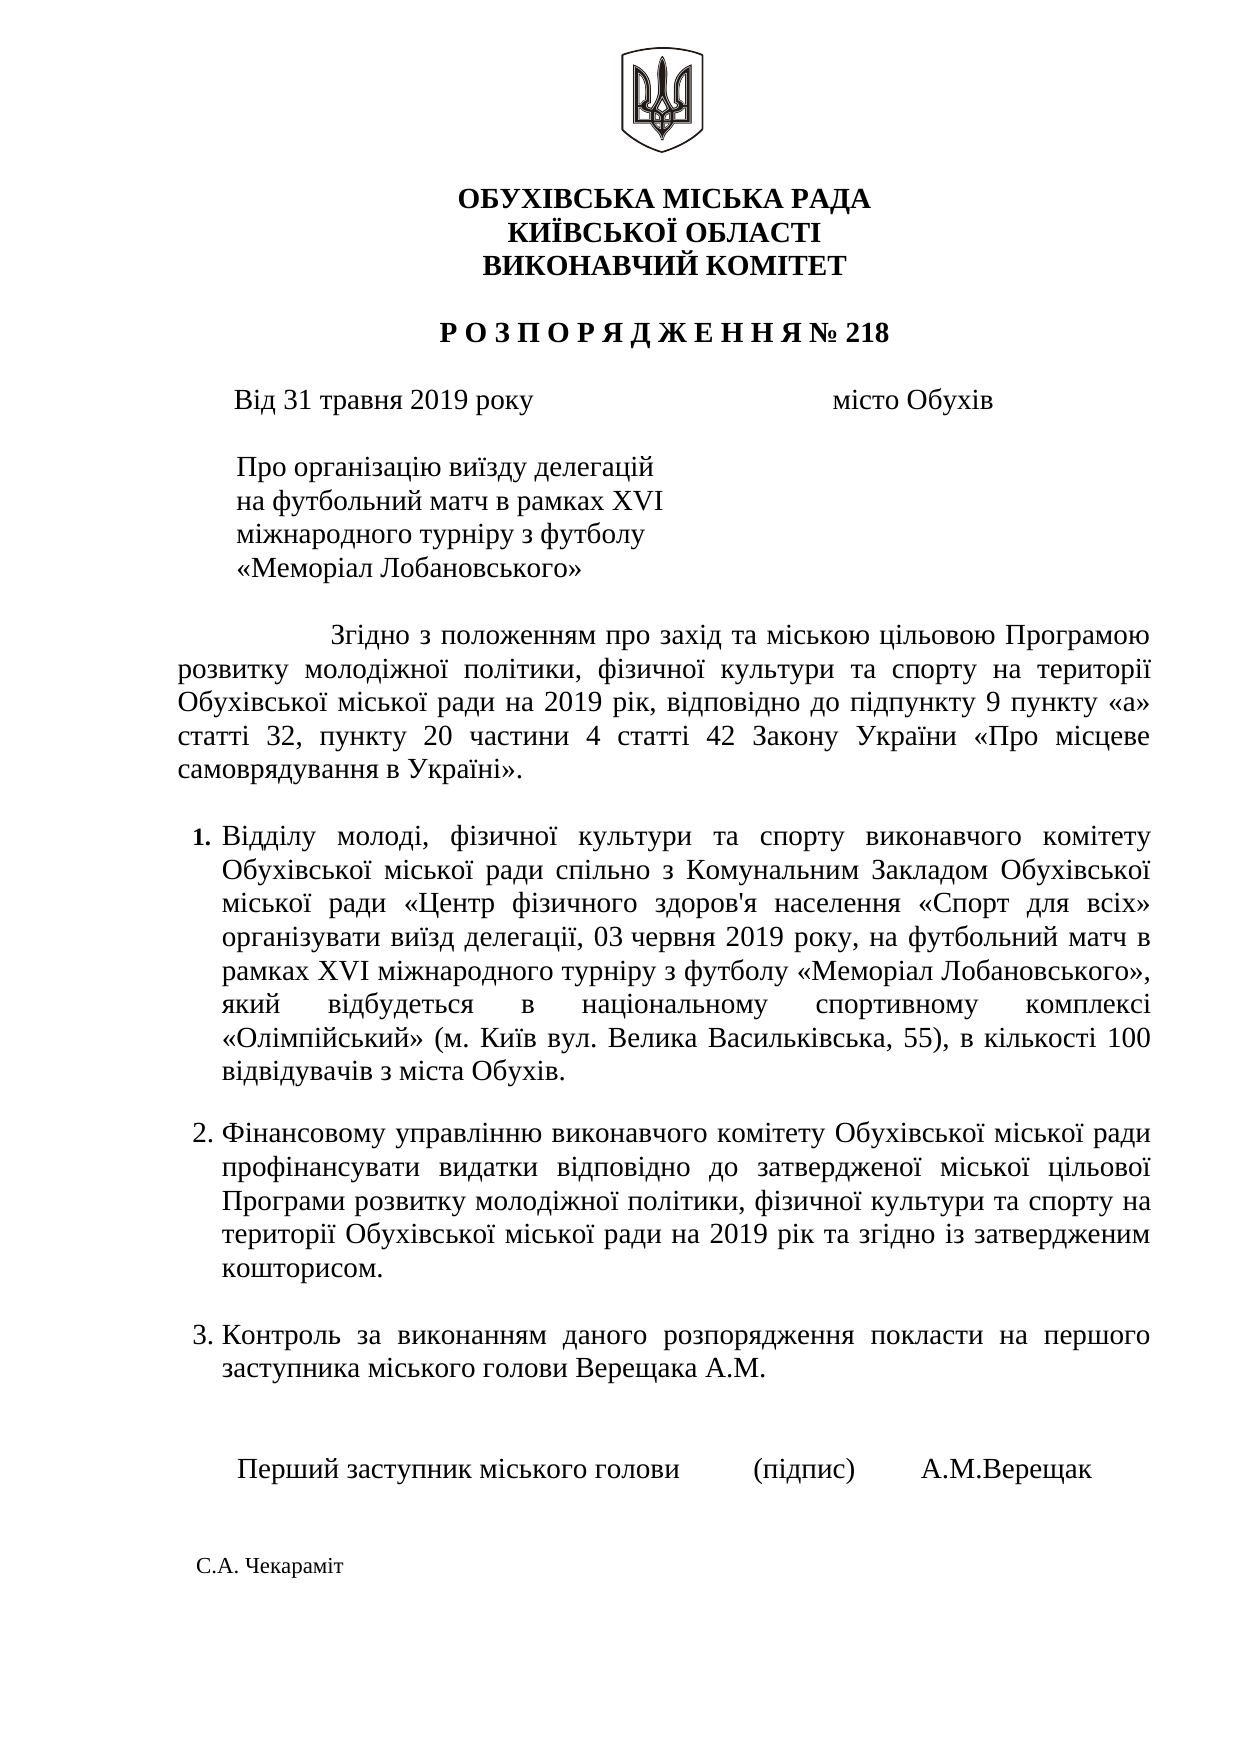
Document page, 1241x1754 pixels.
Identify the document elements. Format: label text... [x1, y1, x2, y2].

text ОБУХІВСЬКА МІСЬКА РАДА [177, 181, 1152, 215]
text ВИКОНАВЧИЙ КОМІТЕТ [177, 248, 1152, 282]
text Перший заступник міського голови (підпис) А.М.Верещак [177, 1451, 1152, 1484]
text міжнародного турніру з футболу [236, 517, 1152, 550]
list Відділу молоді, фізичної культури та спорту виконавчого комітету Обухівської міської ради спільно з Комунальним Закладом Обухівської міської ради «Центр фізичного здоров'я населення «Спорт для всіх» організувати виїзд делегації, 03 червня 2019 року, на футбольний матч в рамках XVI міжнародного турніру з футболу «Меморіал Лобановського», який відбудеться в національному спортивному комплексі «Олімпійський» (м. Київ вул. Велика Васильківська, 55), в кількості 100 відвідувачів з міста Обухів. [192, 818, 1152, 1087]
list Контроль за виконанням даного розпорядження покласти на першого заступника міського голови Верещака А.М. [192, 1317, 1152, 1384]
text Від 31 травня 2019 року місто Обухів [215, 382, 1152, 416]
list Фінансовому управлінню виконавчого комітету Обухівської міської ради профінансувати видатки відповідно до затвердженої міської цільової Програми розвитку молодіжної політики, фізичної культури та спорту на території Обухівської міської ради на 2019 рік та згідно із затвердженим кошторисом. [192, 1116, 1152, 1283]
text Р О З П О Р Я Д Ж Е Н Н Я № 218 [177, 315, 1152, 349]
text на футбольний матч в рамках XVI [236, 483, 1152, 517]
text Згідно з положенням про захід та міською цільовою Програмою розвитку молодіжної політики, фізичної культури та спорту на території Обухівської міської ради на 2019 рік, відповідно до підпункту 9 пункту «а» статті 32, пункту 20 частини 4 статті 42 Закону України «Про місцеве самоврядування в Україні». [177, 617, 1152, 785]
text С.А. Чекараміт [177, 1552, 1152, 1578]
text КИЇВСЬКОЇ ОБЛАСТІ [177, 215, 1152, 248]
text «Меморіал Лобановського» [236, 550, 1152, 584]
text Про організацію виїзду делегацій [236, 449, 1152, 483]
